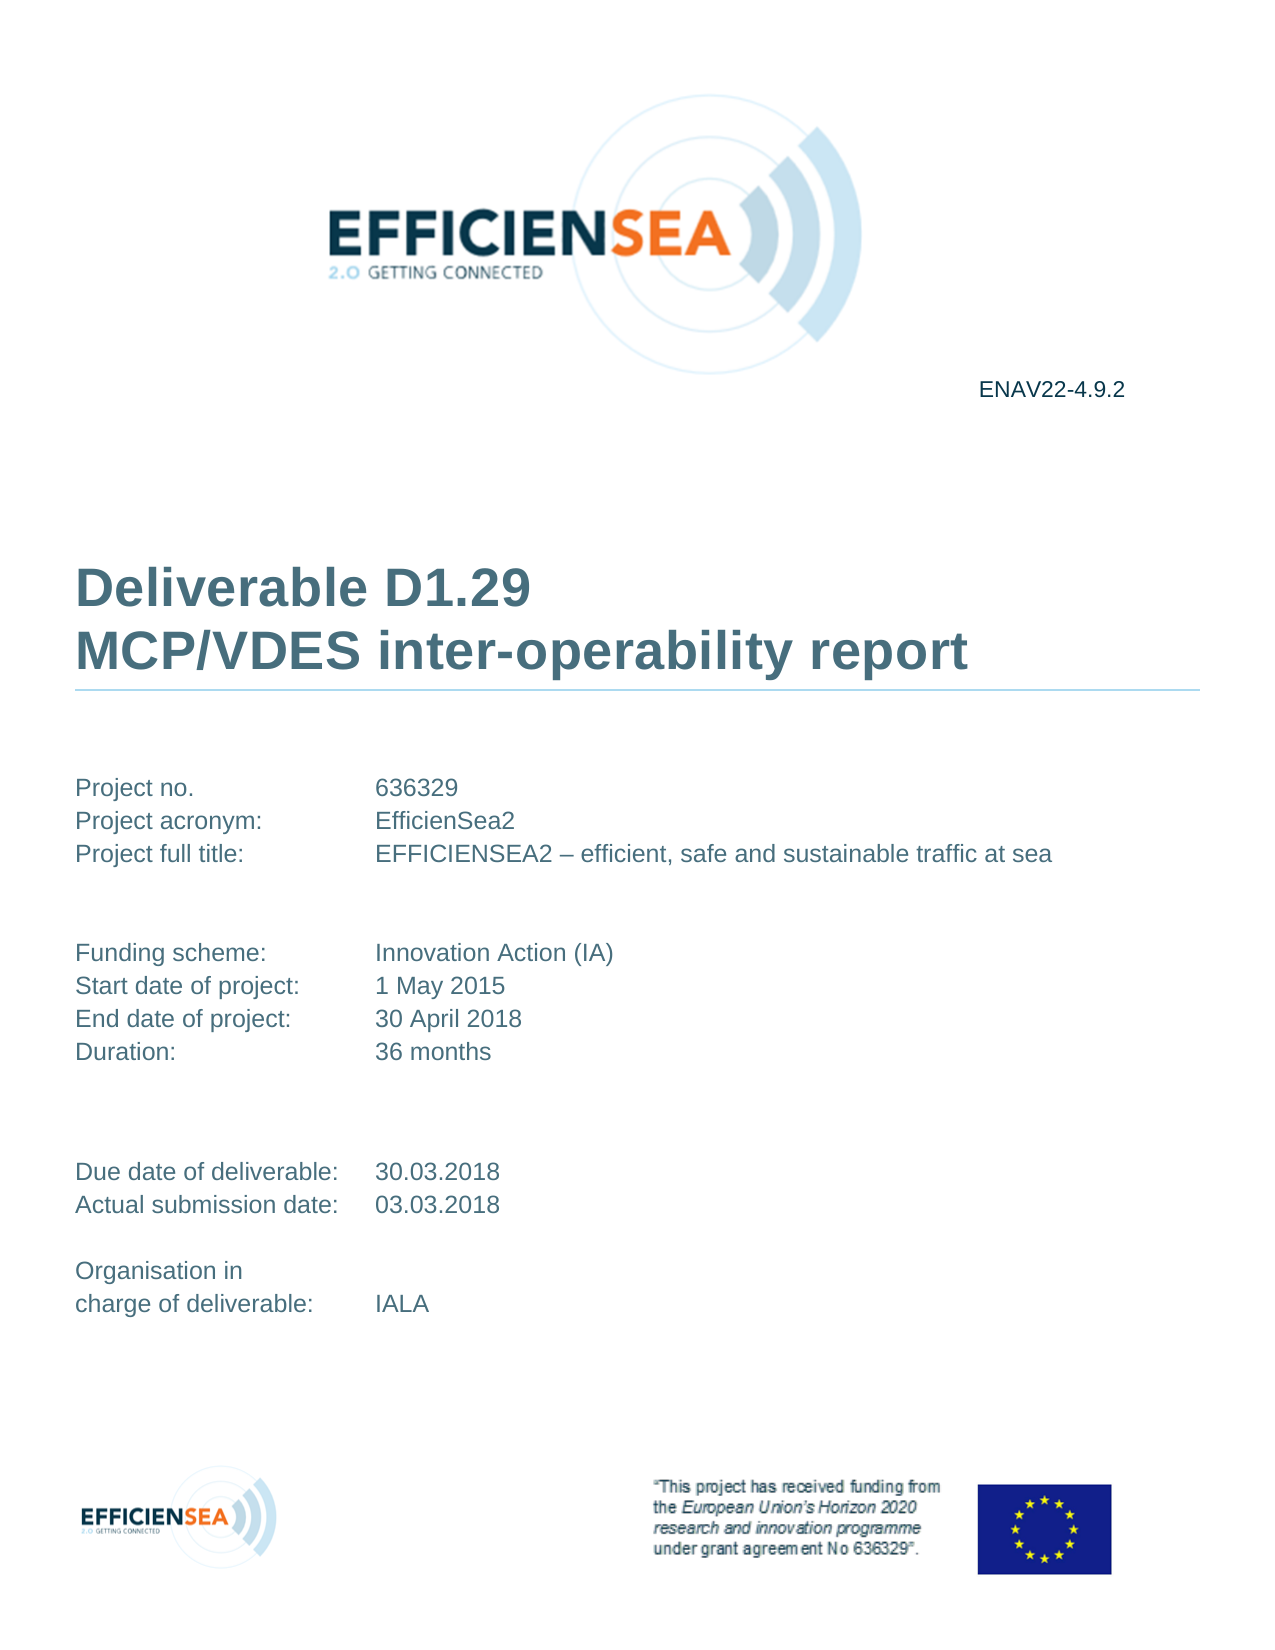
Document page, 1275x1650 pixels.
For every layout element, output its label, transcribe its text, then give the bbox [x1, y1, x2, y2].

text Project acronym: EfficienSea2 [75, 806, 1200, 835]
text End date of project: 30 April 2018 [75, 1004, 1200, 1033]
title Deliverable D1.29 [75, 556, 1200, 618]
text Project no. 636329 [75, 773, 1200, 802]
text Start date of project: 1 May 2015 [75, 971, 1200, 1000]
text Organisation in charge of deliverable: IALA [75, 1223, 1200, 1318]
text Actual submission date: 03.03.2018 [75, 1190, 1200, 1219]
text Funding scheme: Innovation Action (IA) [75, 938, 1200, 967]
picture [311, 73, 877, 398]
text Due date of deliverable: 30.03.2018 [75, 1157, 1200, 1186]
picture [638, 1470, 1114, 1577]
picture [75, 1458, 282, 1577]
text Duration: 36 months [75, 1037, 1200, 1066]
title MCP/VDES inter-operability report [75, 618, 1200, 689]
text Project full title: EFFICIENSEA2 – efficient, safe and sustainable traffic at sea [75, 839, 1200, 868]
